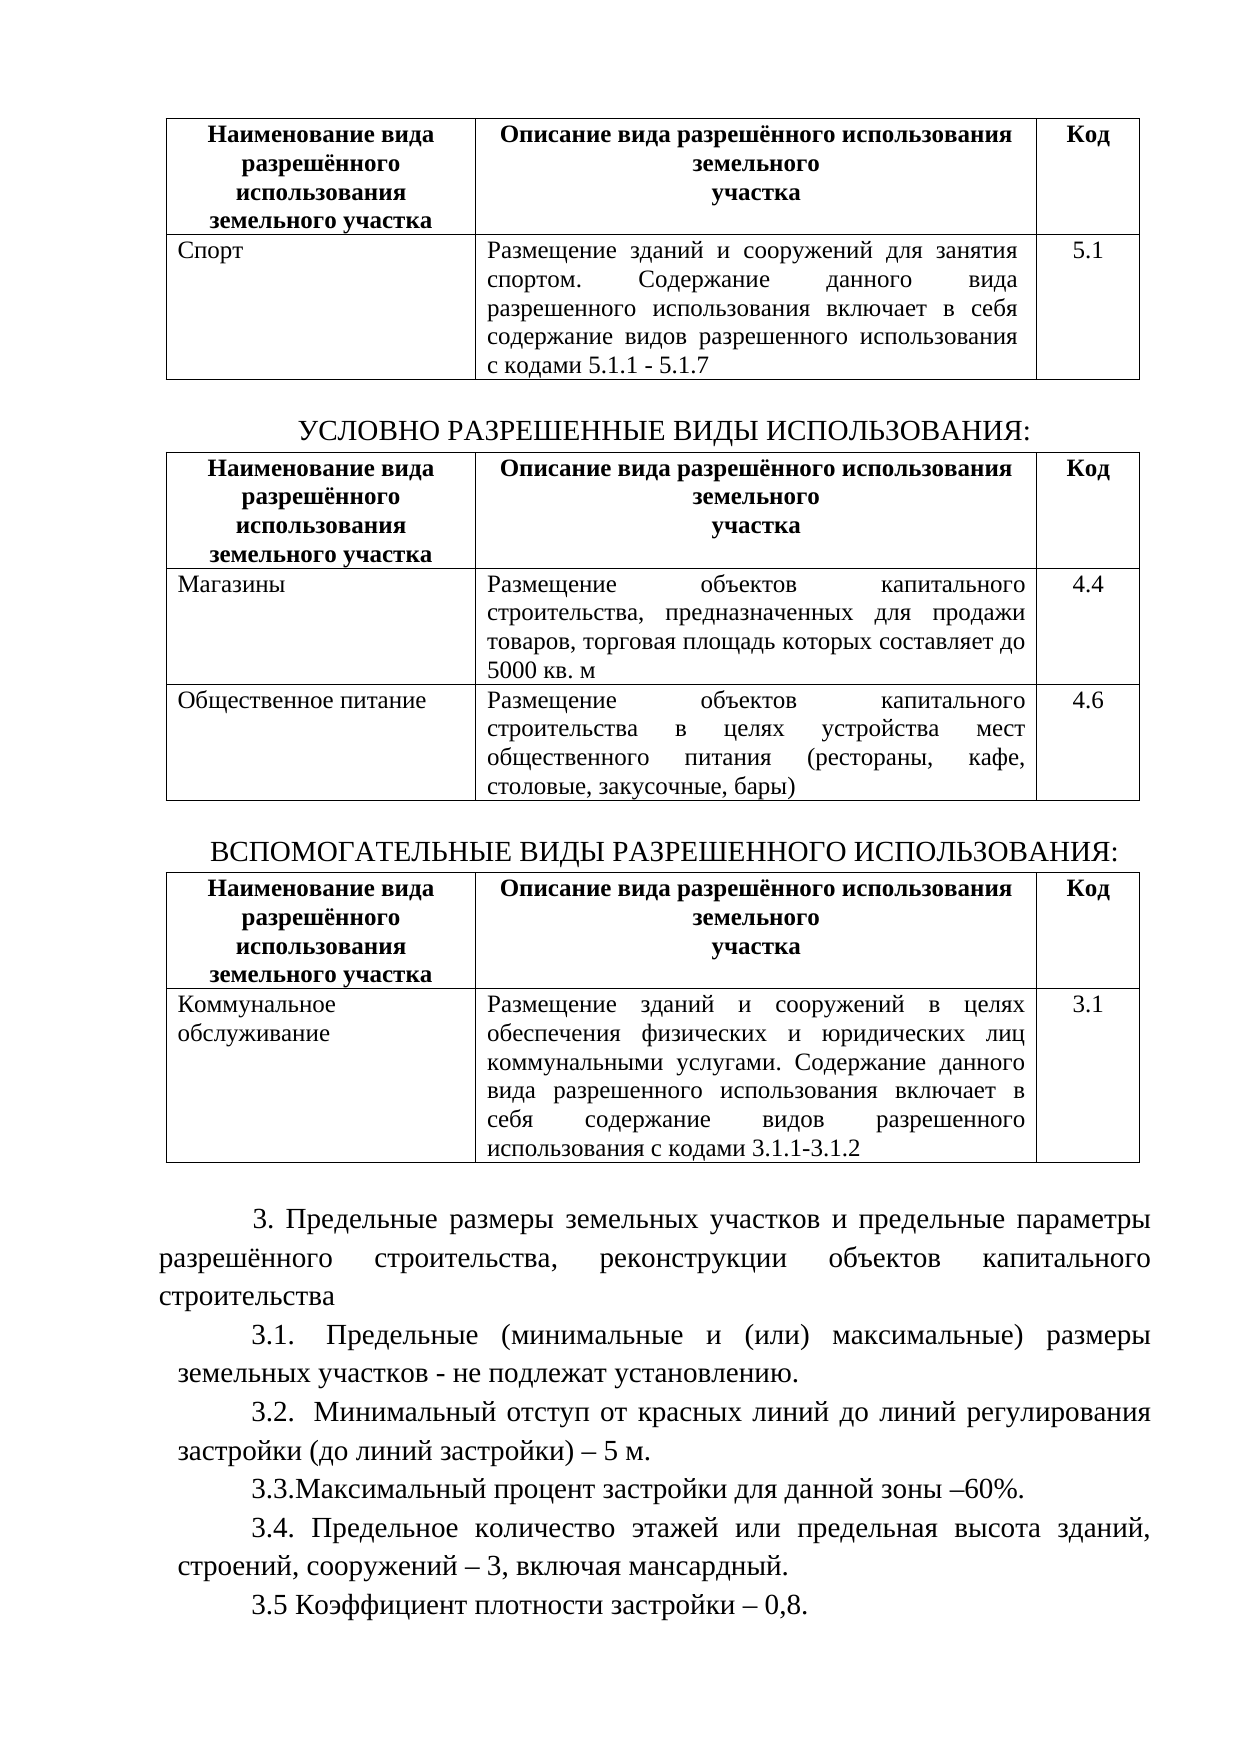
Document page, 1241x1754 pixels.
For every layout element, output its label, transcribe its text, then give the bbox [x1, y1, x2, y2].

table_cell 5.1 [1037, 235, 1139, 379]
table_header Описание вида разрешённого использования земельного участка [476, 453, 1036, 568]
table_header Наименование вида разрешённого использования земельного участка [167, 119, 475, 234]
text 3.2. Минимальный отступ от красных линий до линий регулирования застройки (до линий застройки) – 5 м. [177, 1394, 1152, 1466]
table_cell Размещение объектов капитального строительства в целях устройства мест общественного питания (рестораны, кафе, столовые, закусочные, бары) [476, 685, 1036, 800]
table_header Наименование вида разрешённого использования земельного участка [167, 453, 475, 568]
text Условно разрешенные виды использования: [177, 413, 1152, 447]
table_cell Спорт [167, 235, 475, 379]
table_header Код [1037, 873, 1139, 988]
table_header Описание вида разрешённого использования земельного участка [476, 873, 1036, 988]
table_cell Размещение зданий и сооружений для занятия спортом. Содержание данного вида разрешенного использования включает в себя содержание видов разрешенного использования с кодами 5.1.1 - 5.1.7 [476, 235, 1036, 379]
table_header Наименование вида разрешённого использования земельного участка [167, 873, 475, 988]
table_header Описание вида разрешённого использования земельного участка [476, 119, 1036, 234]
table_cell Магазины [167, 569, 475, 684]
table_cell Размещение зданий и сооружений в целях обеспечения физических и юридических лиц коммунальными услугами. Содержание данного вида разрешенного использования включает в себя содержание видов разрешенного использования с кодами 3.1.1-3.1.2 [476, 989, 1036, 1162]
table_header Код [1037, 453, 1139, 568]
table_cell Коммунальное обслуживание [167, 989, 475, 1162]
table_cell 4.6 [1037, 685, 1139, 800]
table_header Код [1037, 119, 1139, 234]
text Вспомогательные виды разрешенного использования: [177, 834, 1152, 867]
table_cell Общественное питание [167, 685, 475, 800]
text 3.3.Максимальный процент застройки для данной зоны –60%. [177, 1471, 1152, 1505]
table_cell 3.1 [1037, 989, 1139, 1162]
text 3.5 Коэффициент плотности застройки – 0,8. [177, 1587, 1152, 1620]
table_cell 4.4 [1037, 569, 1139, 684]
text 3. Предельные размеры земельных участков и предельные параметры разрешённого строительства, реконструкции объектов капитального строительства [158, 1201, 1152, 1312]
table_cell Размещение объектов капитального строительства, предназначенных для продажи товаров, торговая площадь которых составляет до 5000 кв. м [476, 569, 1036, 684]
text 3.4. Предельное количество этажей или предельная высота зданий, строений, сооружений – 3, включая мансардный. [177, 1510, 1152, 1582]
text 3.1. Предельные (минимальные и (или) максимальные) размеры земельных участков - не подлежат установлению. [177, 1317, 1152, 1389]
